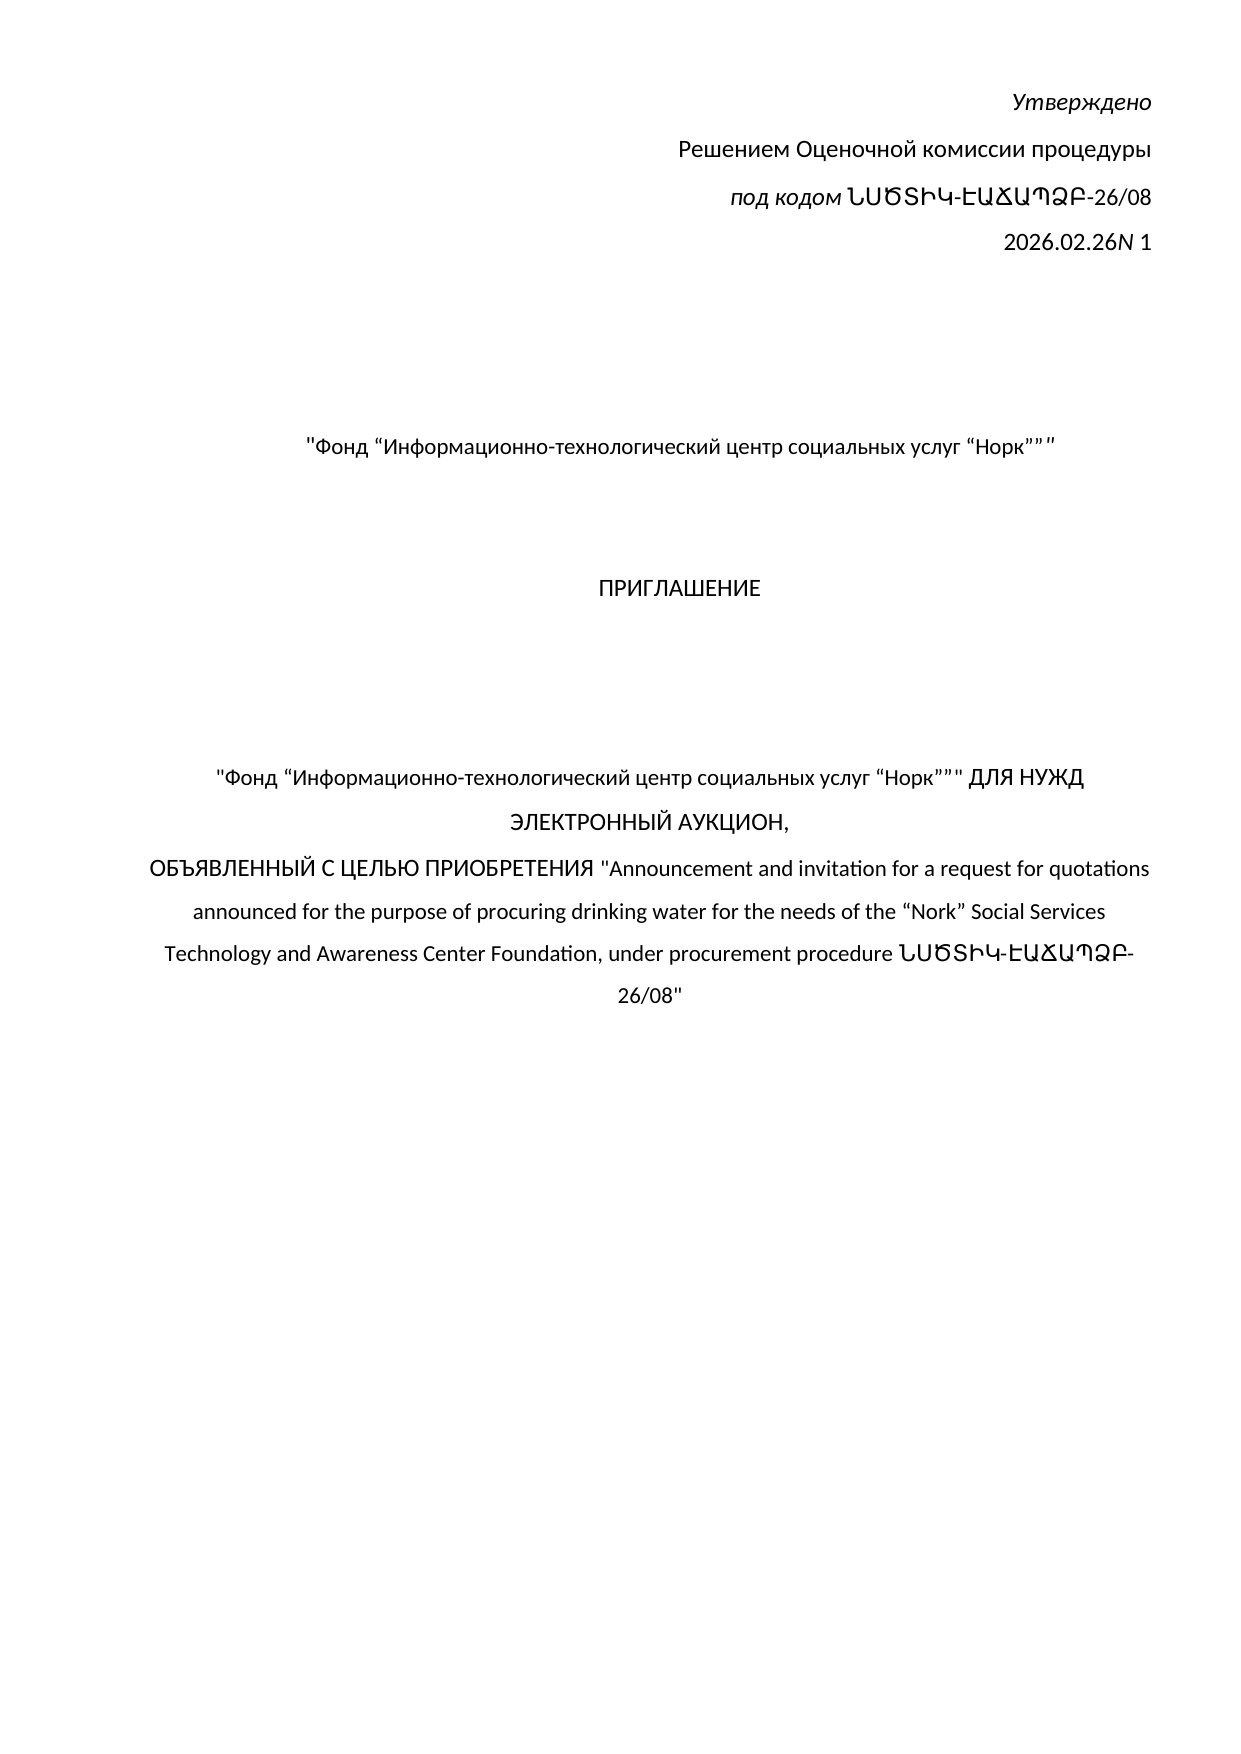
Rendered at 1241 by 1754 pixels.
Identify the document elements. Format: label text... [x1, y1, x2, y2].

text под кодом ՆՍԾՏԻԿ-ԷԱՃԱՊՁԲ-26/08 2026.02.26 N 1 [148, 181, 1152, 257]
text ОБЪЯВЛЕННЫЙ С ЦЕЛЬЮ ПРИОБРЕТЕНИЯ "Announcement and invitation for a request for quotations announced for the purpose of procuring drinking water for the needs of the “Nork” Social Services Technology and Awareness Center Foundation, under procurement procedure ՆՍԾՏԻԿ-ԷԱՃԱՊՁԲ-26/08" [148, 852, 1152, 1009]
text "Фонд “Информационно-технологический центр социальных услуг “Норк””" [148, 431, 1152, 461]
text Решением Оценочной комиссии процедуры [148, 134, 1152, 164]
text ПРИГЛАШЕНИЕ [148, 572, 1152, 603]
text Утверждено [148, 86, 1152, 117]
text "Фонд “Информационно-технологический центр социальных услуг “Норк””" ДЛЯ НУЖД ЭЛЕКТРОННЫЙ АУКЦИОН, [148, 761, 1152, 837]
